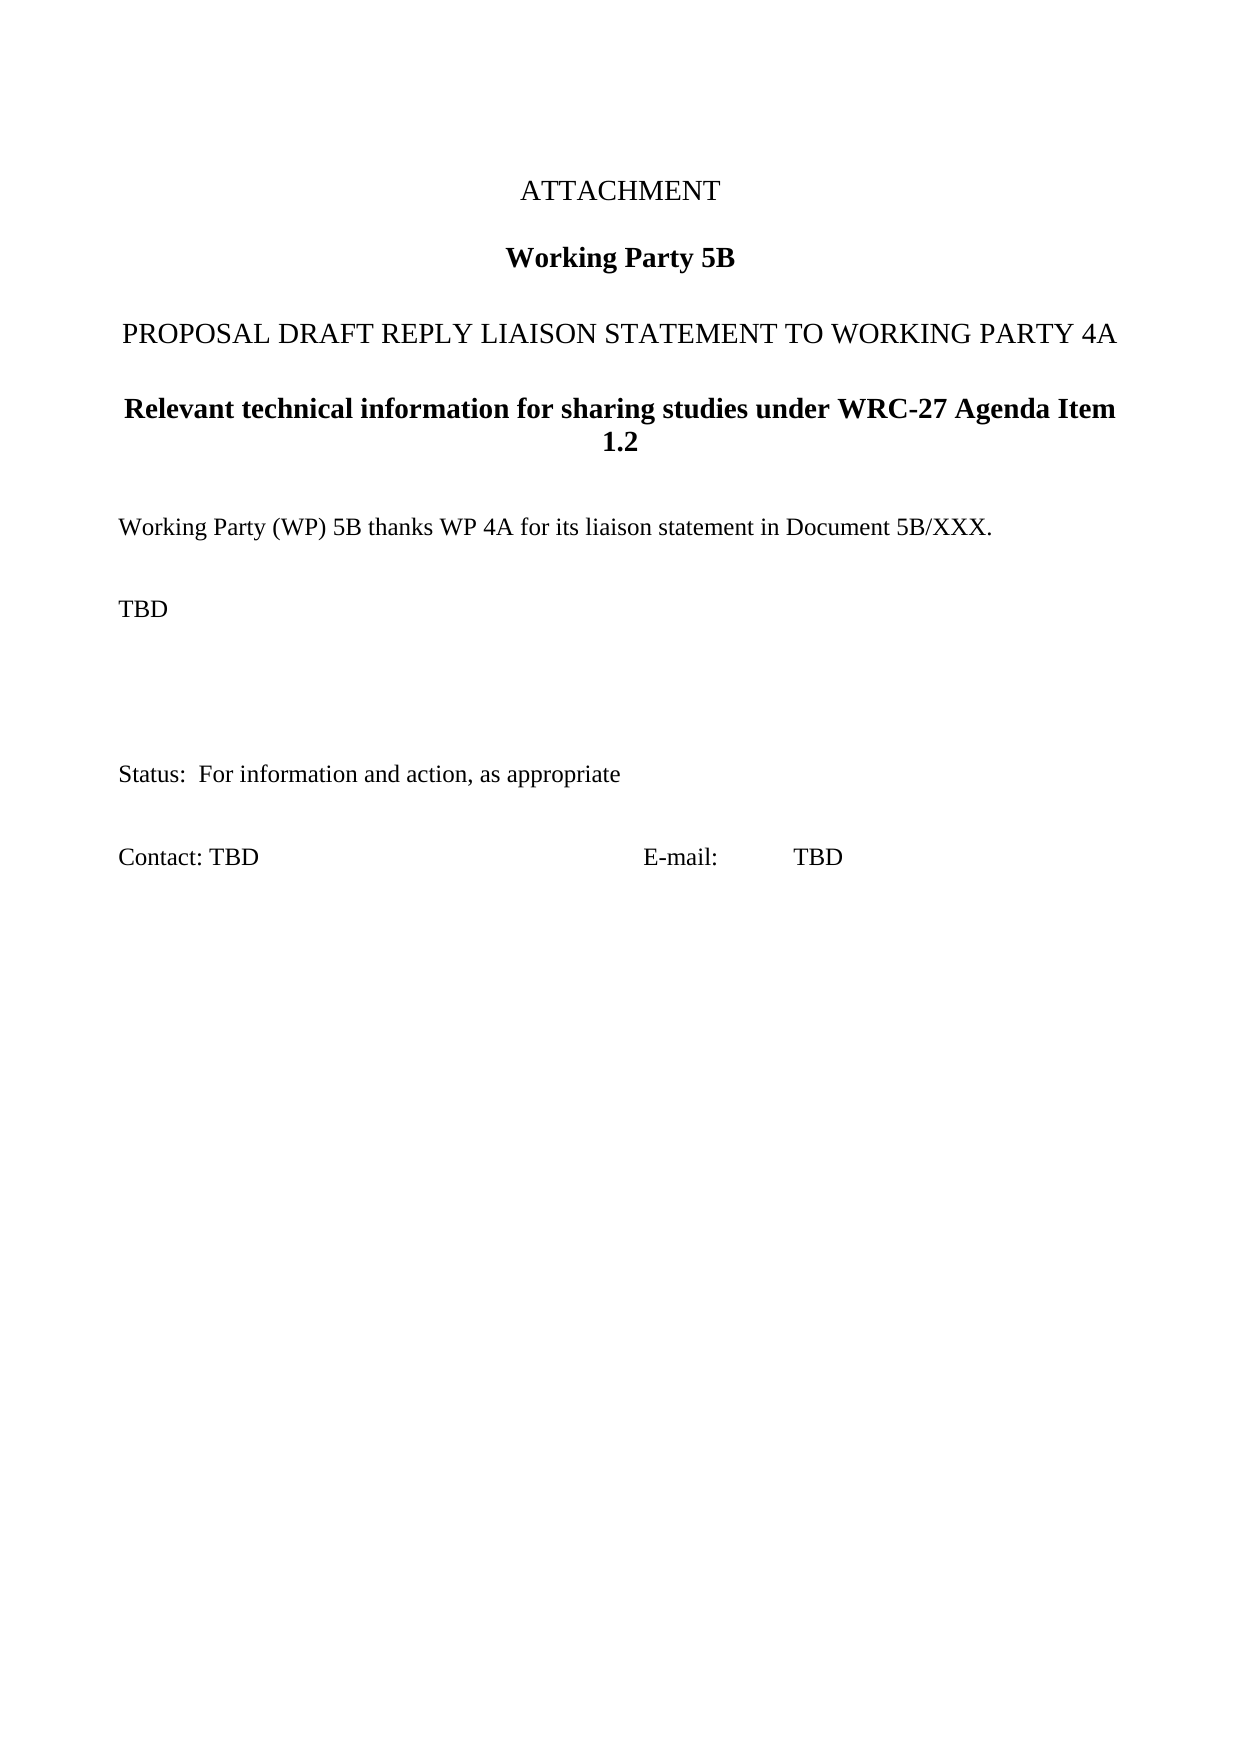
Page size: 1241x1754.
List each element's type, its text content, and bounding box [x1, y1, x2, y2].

title PROPOSAL DRAFT REPLY LIAISON STATEMENT TO WORKING PARTY 4A [118, 316, 1122, 349]
text Contact: TBD E-mail: TBD [118, 842, 1122, 871]
text Working Party (WP) 5B thanks WP 4A for its liaison statement in Document 5B/XXX. [118, 512, 1122, 541]
title ATTACHMENT [118, 173, 1122, 206]
subtitle Working Party 5B [118, 240, 1122, 274]
text TBD [118, 594, 1122, 623]
text Status: For information and action, as appropriate [118, 759, 1122, 788]
title Relevant technical information for sharing studies under WRC-27 Agenda Item 1.2 [118, 391, 1122, 458]
